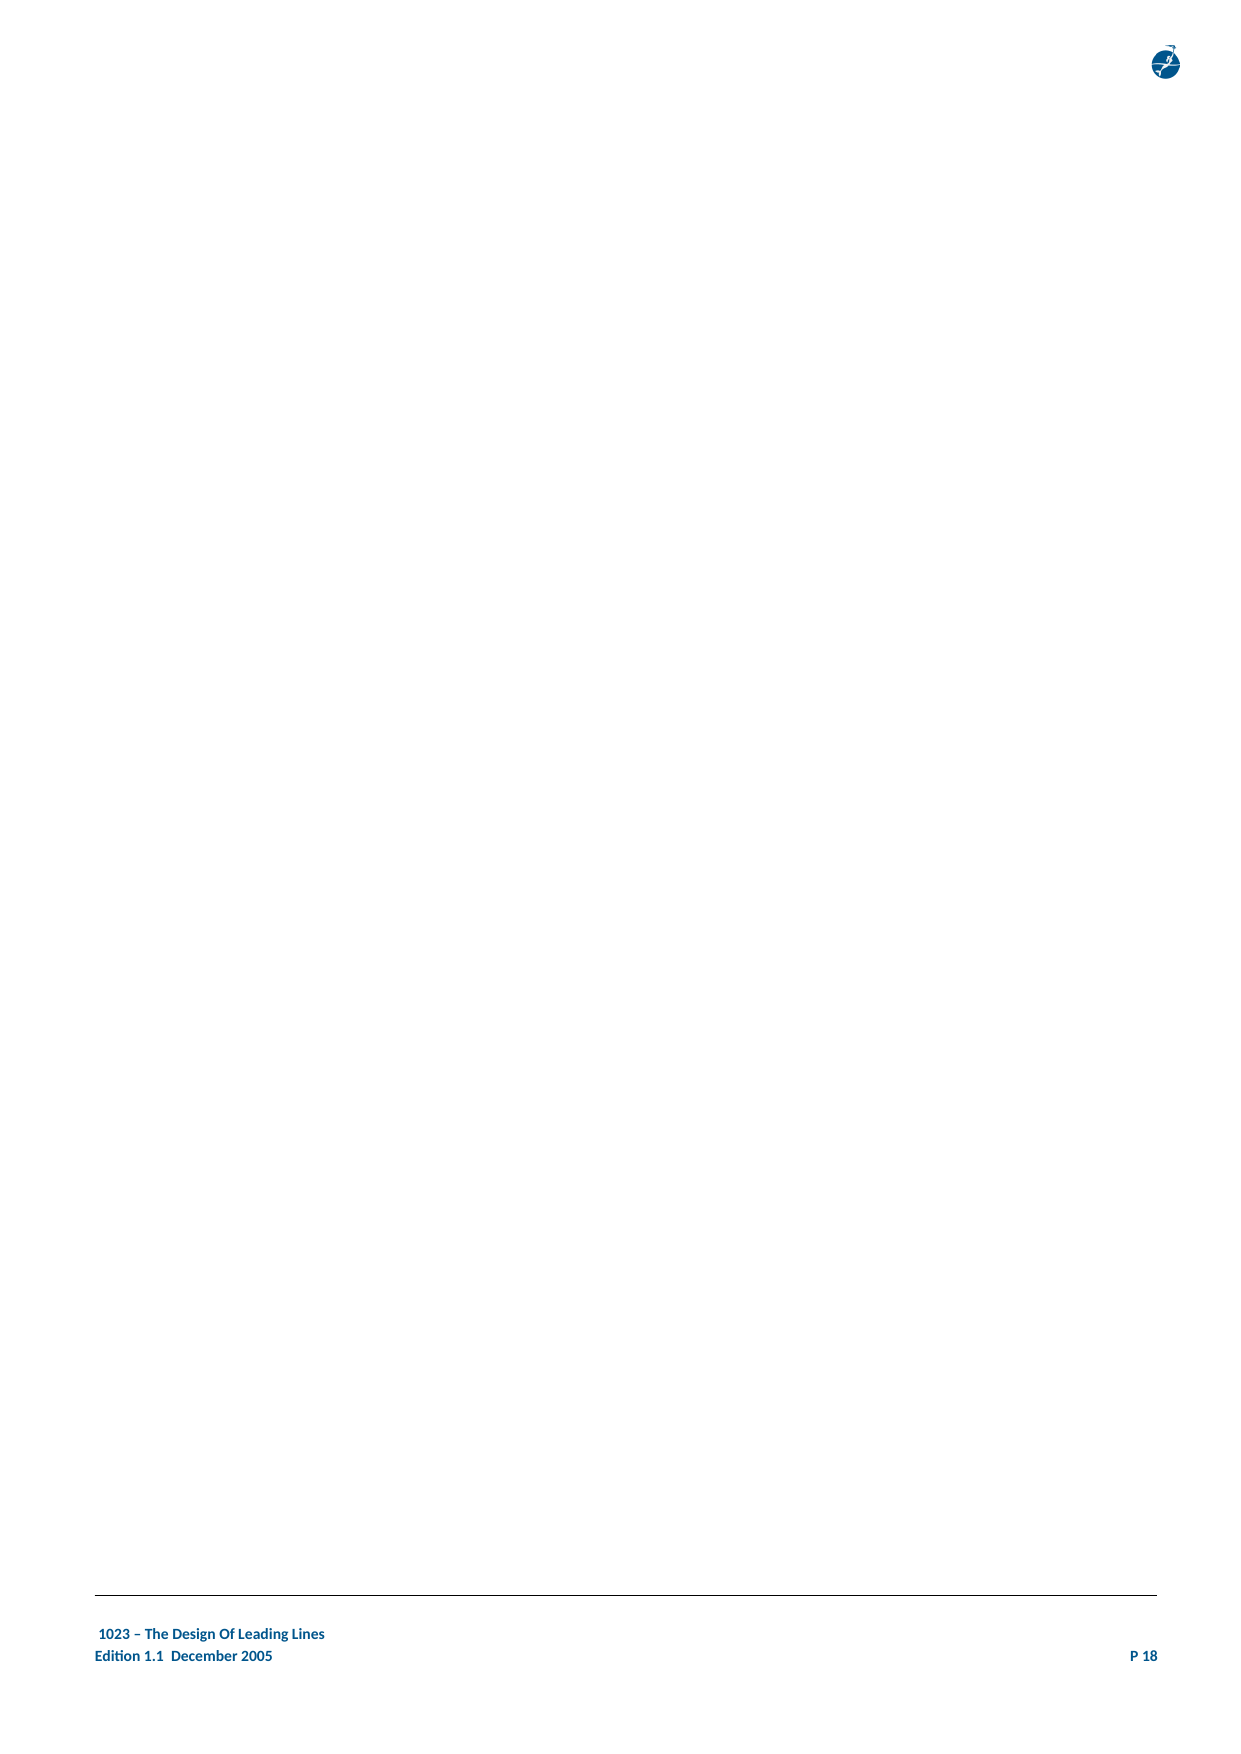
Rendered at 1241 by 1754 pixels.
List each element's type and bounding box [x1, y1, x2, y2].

picture [1120, 0, 1239, 114]
